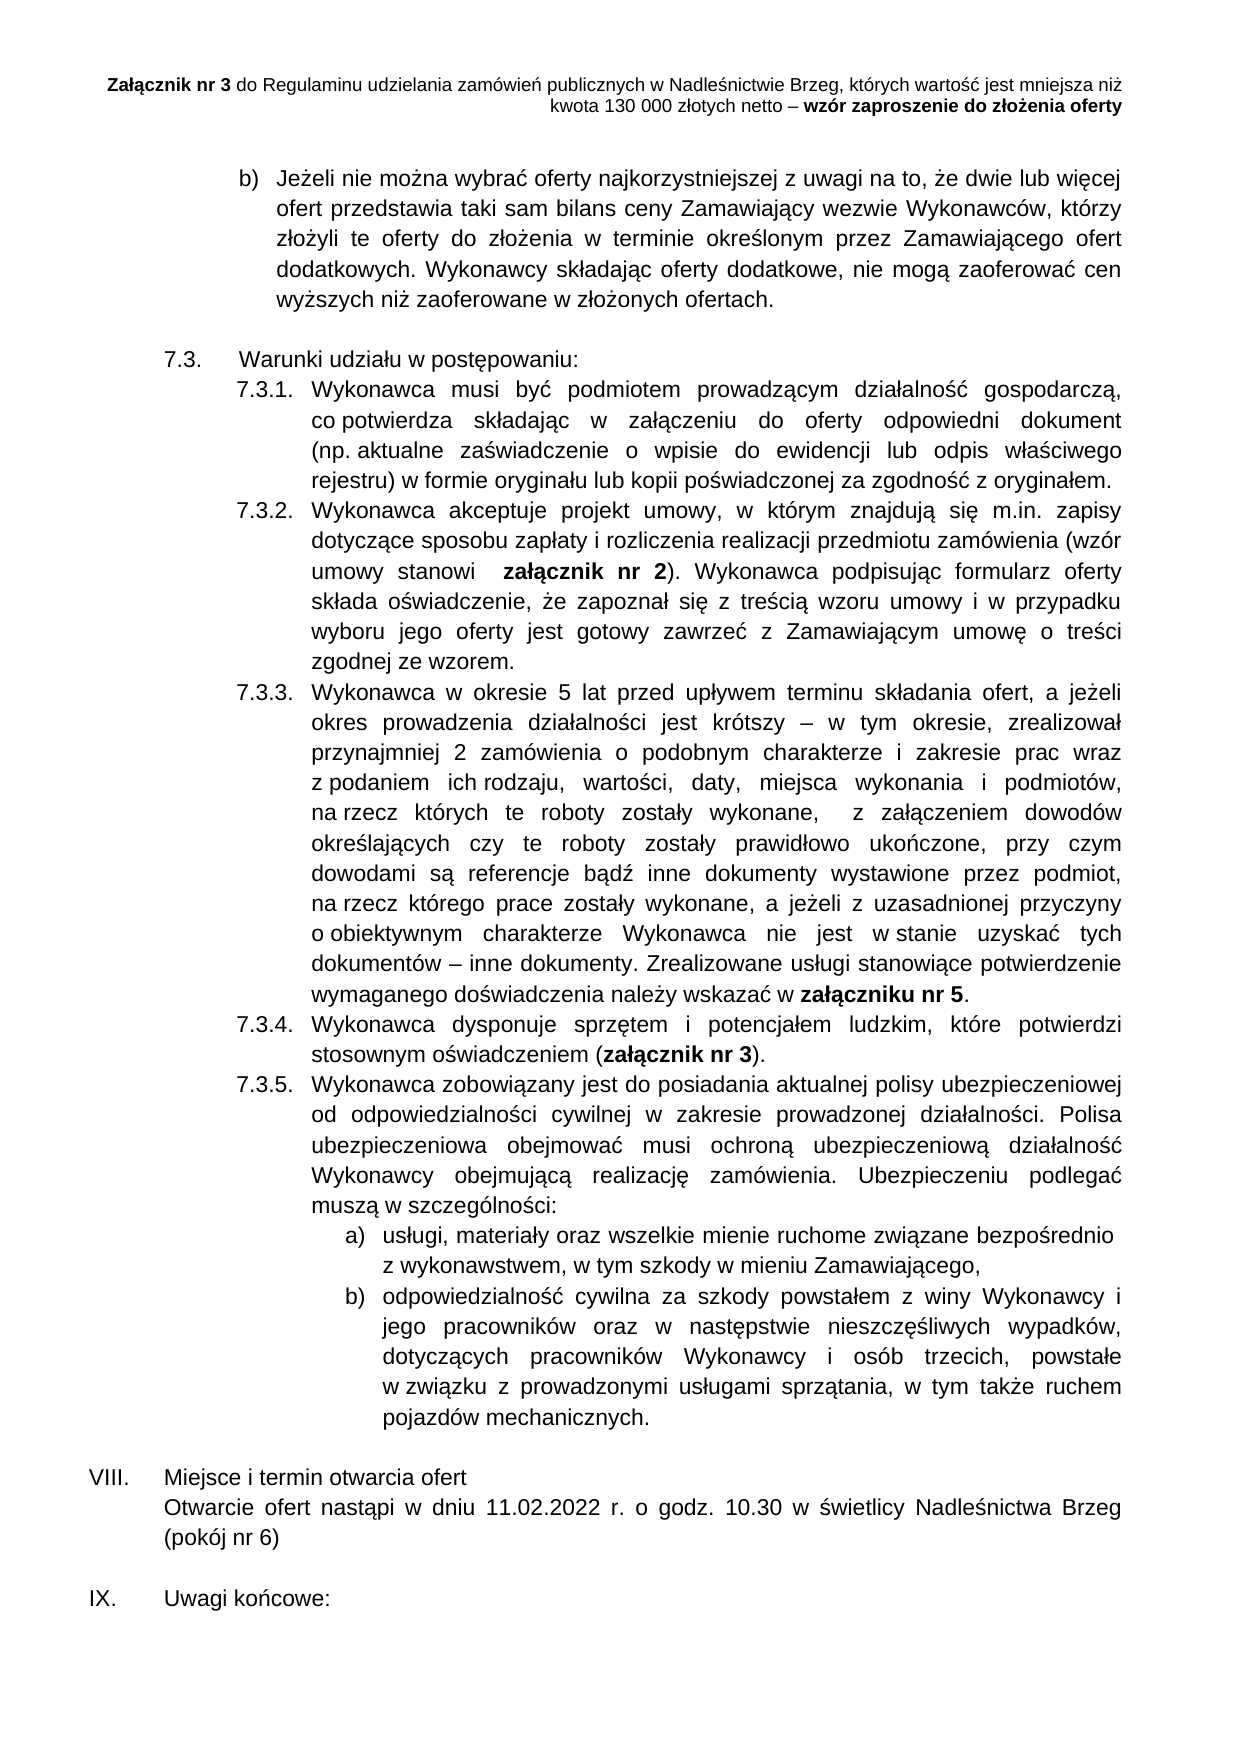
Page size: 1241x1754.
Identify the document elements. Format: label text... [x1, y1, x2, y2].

list Wykonawca musi być podmiotem prowadzącym działalność gospodarczą, co potwierdza składając w załączeniu do oferty odpowiedni dokument (np. aktualne zaświadczenie o wpisie do ewidencji lub odpis właściwego rejestru) w formie oryginału lub kopii poświadczonej za zgodność z oryginałem. [236, 376, 1122, 493]
list Jeżeli nie można wybrać oferty najkorzystniejszej z uwagi na to, że dwie lub więcej ofert przedstawia taki sam bilans ceny Zamawiający wezwie Wykonawców, którzy złożyli te oferty do złożenia w terminie określonym przez Zamawiającego ofert dodatkowych. Wykonawcy składając oferty dodatkowe, nie mogą zaoferować cen wyższych niż zaoferowane w złożonych ofertach. [239, 165, 1122, 312]
list usługi, materiały oraz wszelkie mienie ruchome związane bezpośrednio z wykonawstwem, w tym szkody w mieniu Zamawiającego, [345, 1222, 1122, 1279]
text Otwarcie ofert nastąpi w dniu 11.02.2022 r. o godz. 10.30 w świetlicy Nadleśnictwa Brzeg (pokój nr 6) [164, 1494, 1122, 1551]
list odpowiedzialność cywilna za szkody powstałem z winy Wykonawcy i jego pracowników oraz w następstwie nieszczęśliwych wypadków, dotyczących pracowników Wykonawcy i osób trzecich, powstałe w związku z prowadzonymi usługami sprzątania, w tym także ruchem pojazdów mechanicznych. [345, 1283, 1122, 1430]
list Uwagi końcowe: [89, 1585, 1122, 1611]
list Wykonawca dysponuje sprzętem i potencjałem ludzkim, które potwierdzi stosownym oświadczeniem (załącznik nr 3). [236, 1011, 1122, 1067]
list Wykonawca akceptuje projekt umowy, w którym znajdują się m.in. zapisy dotyczące sposobu zapłaty i rozliczenia realizacji przedmiotu zamówienia (wzór umowy stanowi załącznik nr 2). Wykonawca podpisując formularz oferty składa oświadczenie, że zapoznał się z treścią wzoru umowy i w przypadku wyboru jego oferty jest gotowy zawrzeć z Zamawiającym umowę o treści zgodnej ze wzorem. [236, 497, 1122, 675]
list Wykonawca w okresie 5 lat przed upływem terminu składania ofert, a jeżeli okres prowadzenia działalności jest krótszy – w tym okresie, zrealizował przynajmniej 2 zamówienia o podobnym charakterze i zakresie prac wraz z podaniem ich rodzaju, wartości, daty, miejsca wykonania i podmiotów, na rzecz których te roboty zostały wykonane, z załączeniem dowodów określających czy te roboty zostały prawidłowo ukończone, przy czym dowodami są referencje bądź inne dokumenty wystawione przez podmiot, na rzecz którego prace zostały wykonane, a jeżeli z uzasadnionej przyczyny o obiektywnym charakterze Wykonawca nie jest w stanie uzyskać tych dokumentów – inne dokumenty. Zrealizowane usługi stanowiące potwierdzenie wymaganego doświadczenia należy wskazać w załączniku nr 5. [236, 678, 1122, 1007]
list Wykonawca zobowiązany jest do posiadania aktualnej polisy ubezpieczeniowej od odpowiedzialności cywilnej w zakresie prowadzonej działalności. Polisa ubezpieczeniowa obejmować musi ochroną ubezpieczeniową działalność Wykonawcy obejmującą realizację zamówienia. Ubezpieczeniu podlegać muszą w szczególności: [236, 1071, 1122, 1218]
list Miejsce i termin otwarcia ofert [89, 1464, 1122, 1490]
list Warunki udziału w postępowaniu: [164, 346, 1122, 373]
